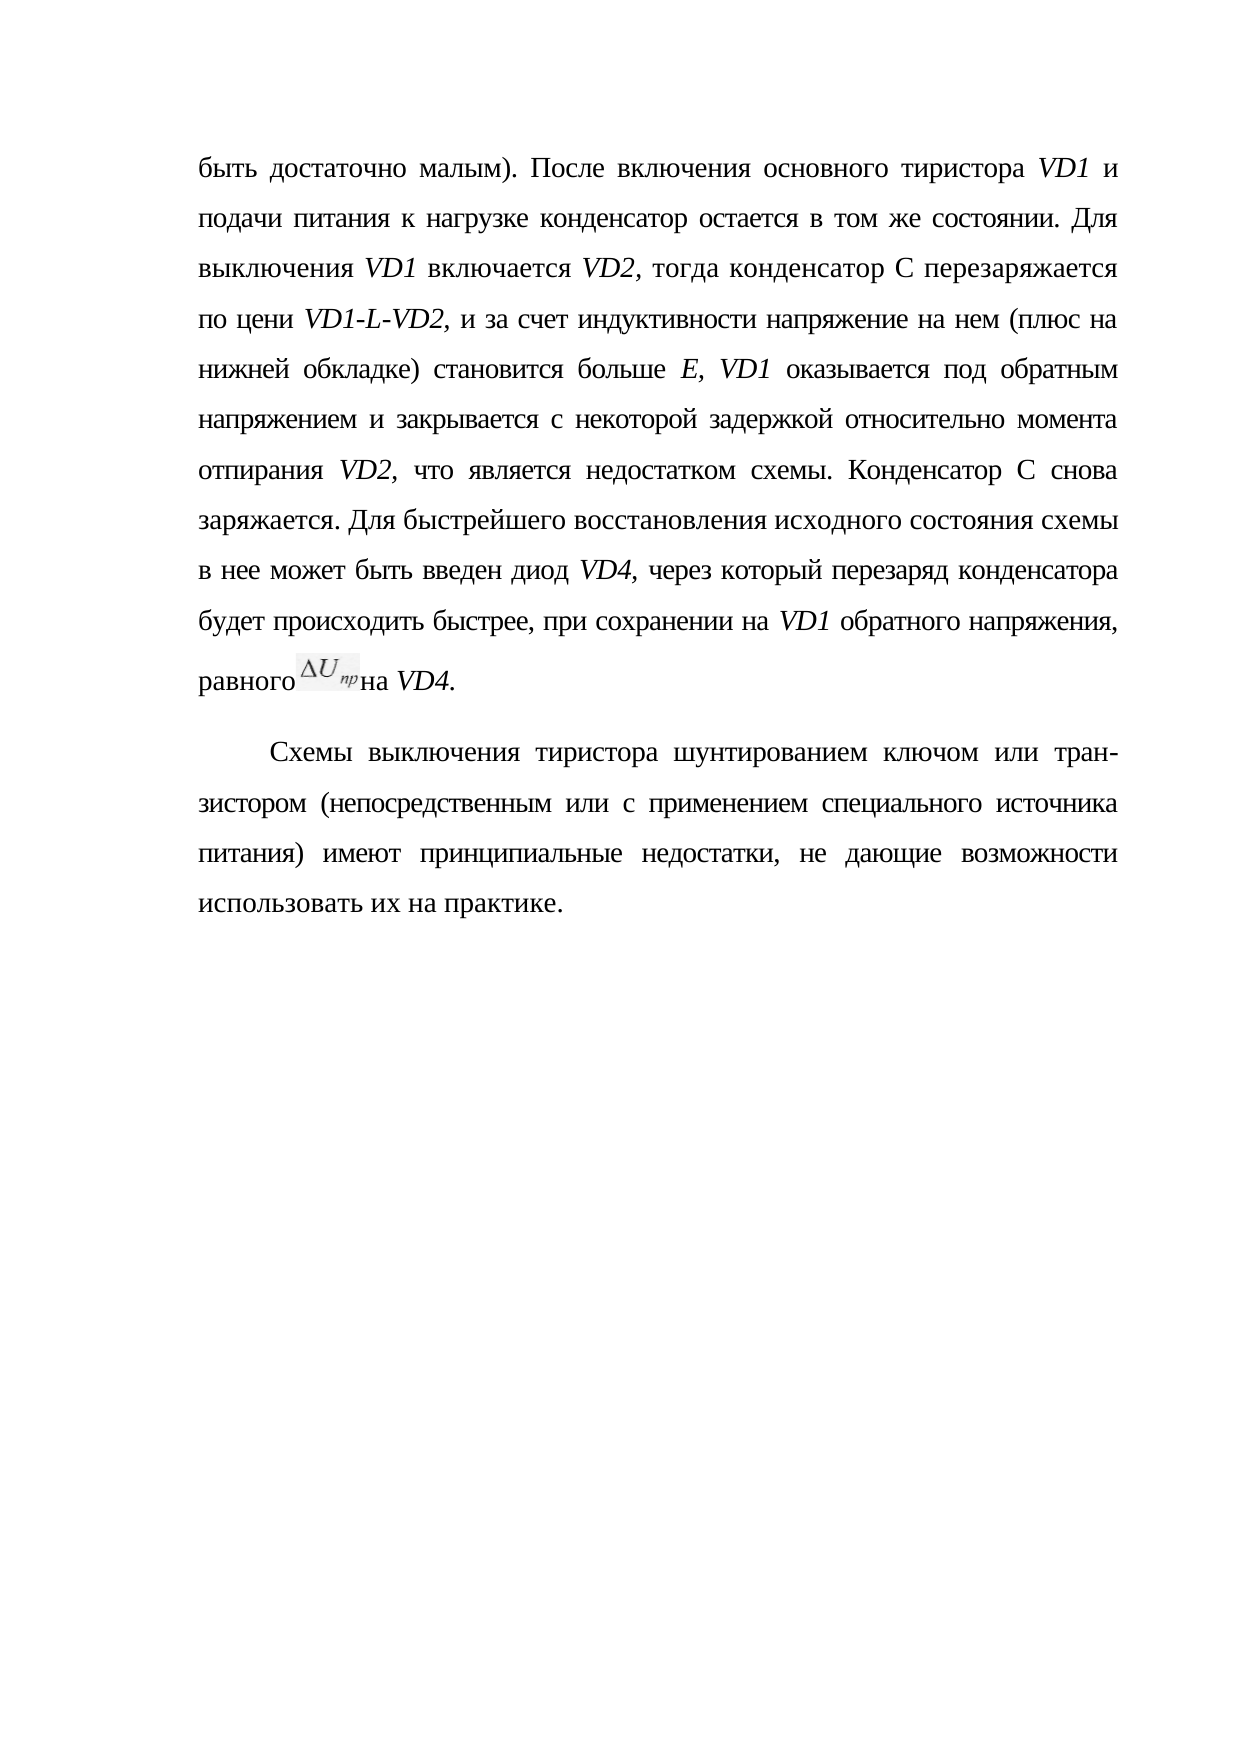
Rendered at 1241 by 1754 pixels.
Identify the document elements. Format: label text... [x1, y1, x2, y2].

text Схемы выключения тиристора шунтированием ключом или транзистором (непосредственным или с применением специального источника питания) имеют принципиальные недостатки, не дающие возможности использовать их на практике. [198, 734, 1118, 919]
picture [295, 653, 360, 691]
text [198, 150, 1118, 697]
